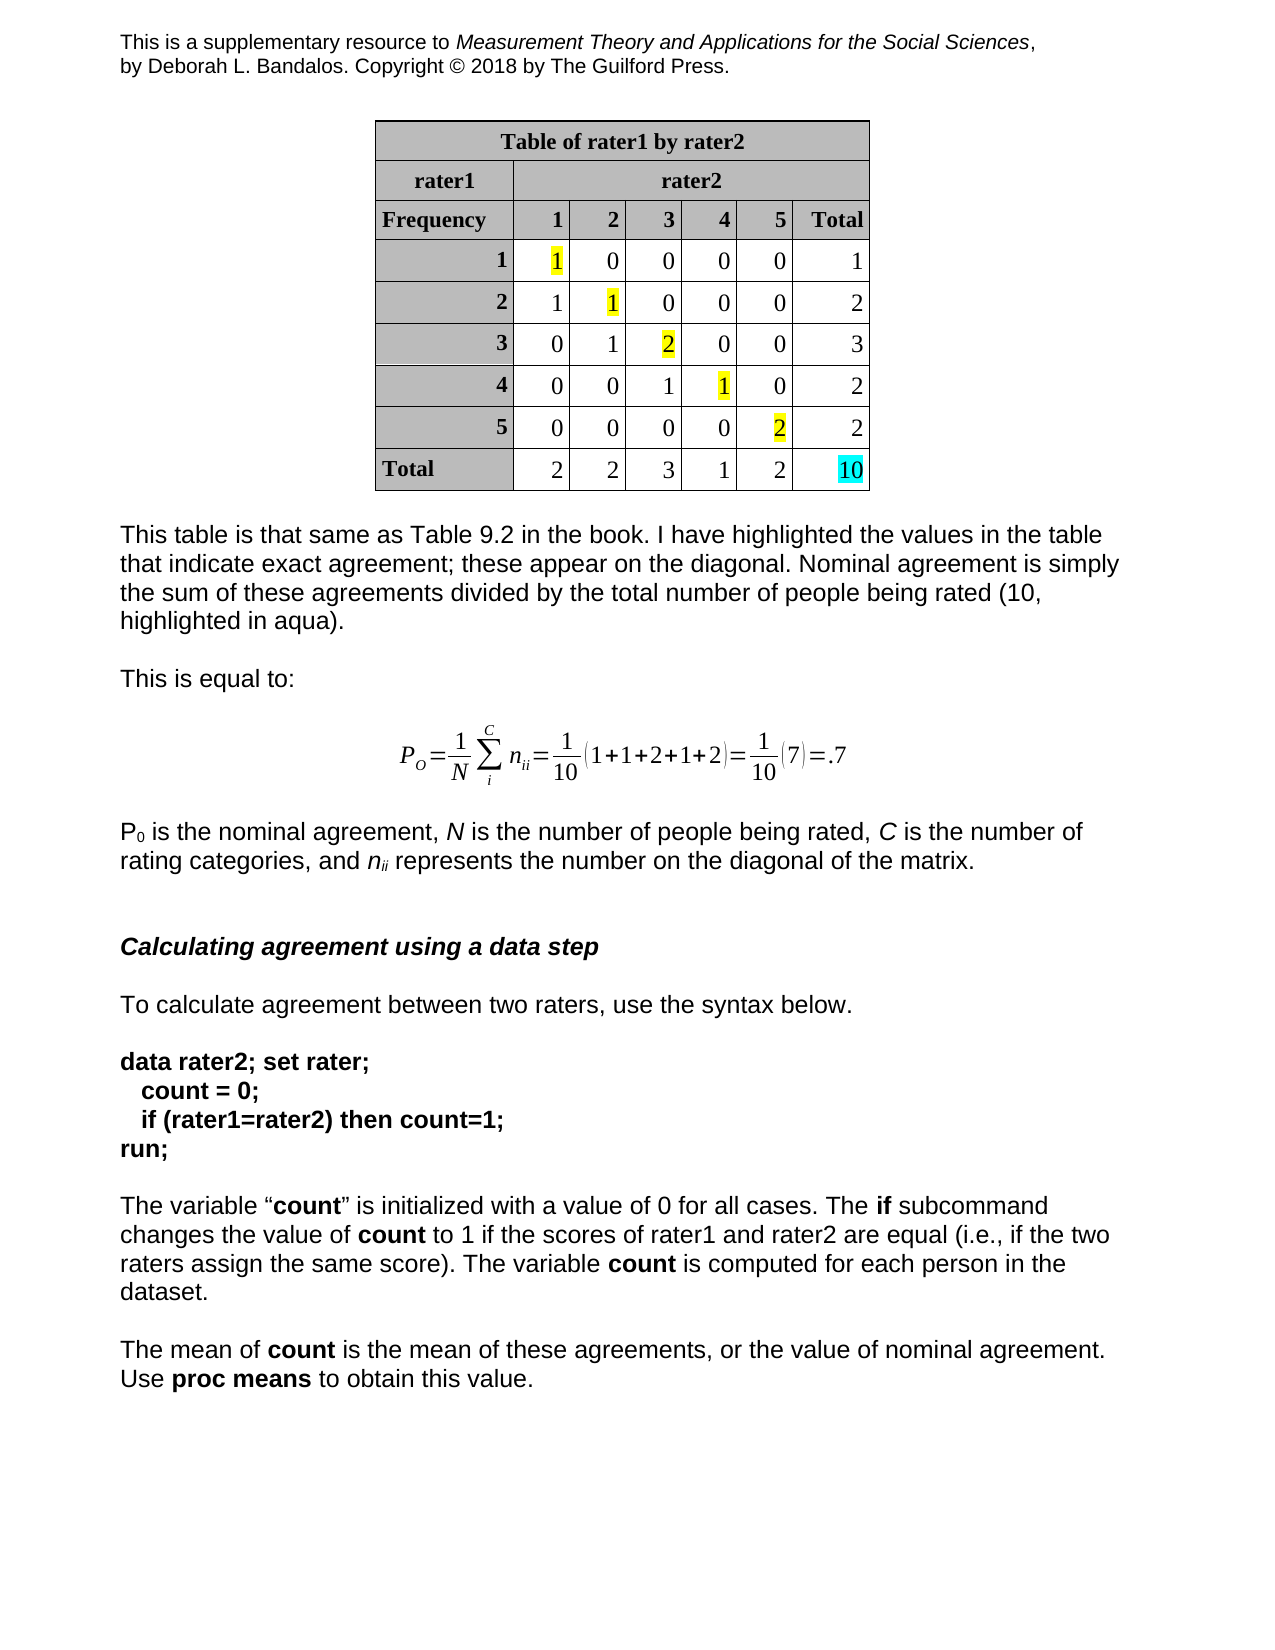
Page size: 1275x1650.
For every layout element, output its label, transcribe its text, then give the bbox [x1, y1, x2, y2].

table_cell 2 [793, 407, 869, 448]
table_cell 0 [682, 407, 736, 448]
text This table is that same as Table 9.2 in the book. I have highlighted the values in the table that indicate exact agreement; these appear on the diagonal. Nominal agreement is simply the sum of these agreements divided by the total number of people being rated (10, highlighted in aqua). [120, 520, 1125, 635]
table_header Table of rater1 by rater2 [376, 122, 869, 160]
table_cell 0 [682, 282, 736, 323]
text To calculate agreement between two raters, use the syntax below. [120, 990, 1125, 1019]
table_cell 1 [793, 240, 869, 281]
table_cell 0 [626, 282, 681, 323]
table_cell 2 [793, 366, 869, 406]
table_cell 2 [570, 449, 625, 490]
table_cell 10 [793, 449, 869, 490]
table_cell 1 [376, 240, 513, 281]
text Calculating agreement using a data step [120, 932, 1125, 961]
table_cell 4 [376, 366, 513, 406]
table_cell 0 [570, 407, 625, 448]
text data rater2; set rater; [120, 1047, 1125, 1076]
table_cell 0 [570, 366, 625, 406]
table_cell 1 [514, 282, 569, 323]
text P0 is the nominal agreement, N is the number of people being rated, C is the number of rating categories, and nii represents the number on the diagonal of the matrix. [120, 817, 1125, 875]
table_cell 0 [514, 366, 569, 406]
table_cell 5 [376, 407, 513, 448]
text count = 0; [120, 1076, 1125, 1105]
text if (rater1=rater2) then count=1; [120, 1105, 1125, 1134]
table_cell 3 [626, 201, 681, 239]
text The variable “count” is initialized with a value of 0 for all cases. The if subcommand changes the value of count to 1 if the scores of rater1 and rater2 are equal (i.e., if the two raters assign the same score). The variable count is computed for each person in the dataset. [120, 1191, 1125, 1306]
table_cell 1 [570, 282, 625, 323]
text This is equal to: [120, 664, 1125, 693]
table_cell 2 [570, 201, 625, 239]
table_cell 1 [682, 449, 736, 490]
table_cell 2 [737, 449, 792, 490]
table_cell 0 [514, 324, 569, 364]
table_cell 2 [626, 324, 681, 364]
table_cell 3 [626, 449, 681, 490]
table_cell Frequency [376, 201, 513, 239]
table_cell 2 [514, 449, 569, 490]
table_cell 0 [626, 240, 681, 281]
table_cell 0 [737, 240, 792, 281]
table_cell Total [376, 449, 513, 490]
table_cell 4 [682, 201, 736, 239]
table_cell 1 [514, 201, 569, 239]
table_cell 0 [737, 324, 792, 364]
table_cell 1 [626, 366, 681, 406]
table_cell rater1 [376, 161, 513, 200]
table_cell rater2 [514, 161, 869, 200]
text The mean of count is the mean of these agreements, or the value of nominal agreement. Use proc means to obtain this value. [120, 1335, 1125, 1392]
table_cell 1 [570, 324, 625, 364]
table_cell 0 [737, 366, 792, 406]
table_cell Total [793, 201, 869, 239]
table_cell 0 [514, 407, 569, 448]
table_cell 0 [626, 407, 681, 448]
table_cell 1 [682, 366, 736, 406]
table_cell 2 [793, 282, 869, 323]
table_cell 0 [682, 240, 736, 281]
table_cell 0 [737, 282, 792, 323]
table_cell 2 [737, 407, 792, 448]
table_cell 2 [376, 282, 513, 323]
table_cell 0 [570, 240, 625, 281]
table_cell 1 [514, 240, 569, 281]
table_cell 3 [376, 324, 513, 364]
table_cell 5 [737, 201, 792, 239]
table_cell 3 [793, 324, 869, 364]
table_cell 0 [682, 324, 736, 364]
text run; [120, 1134, 1125, 1162]
